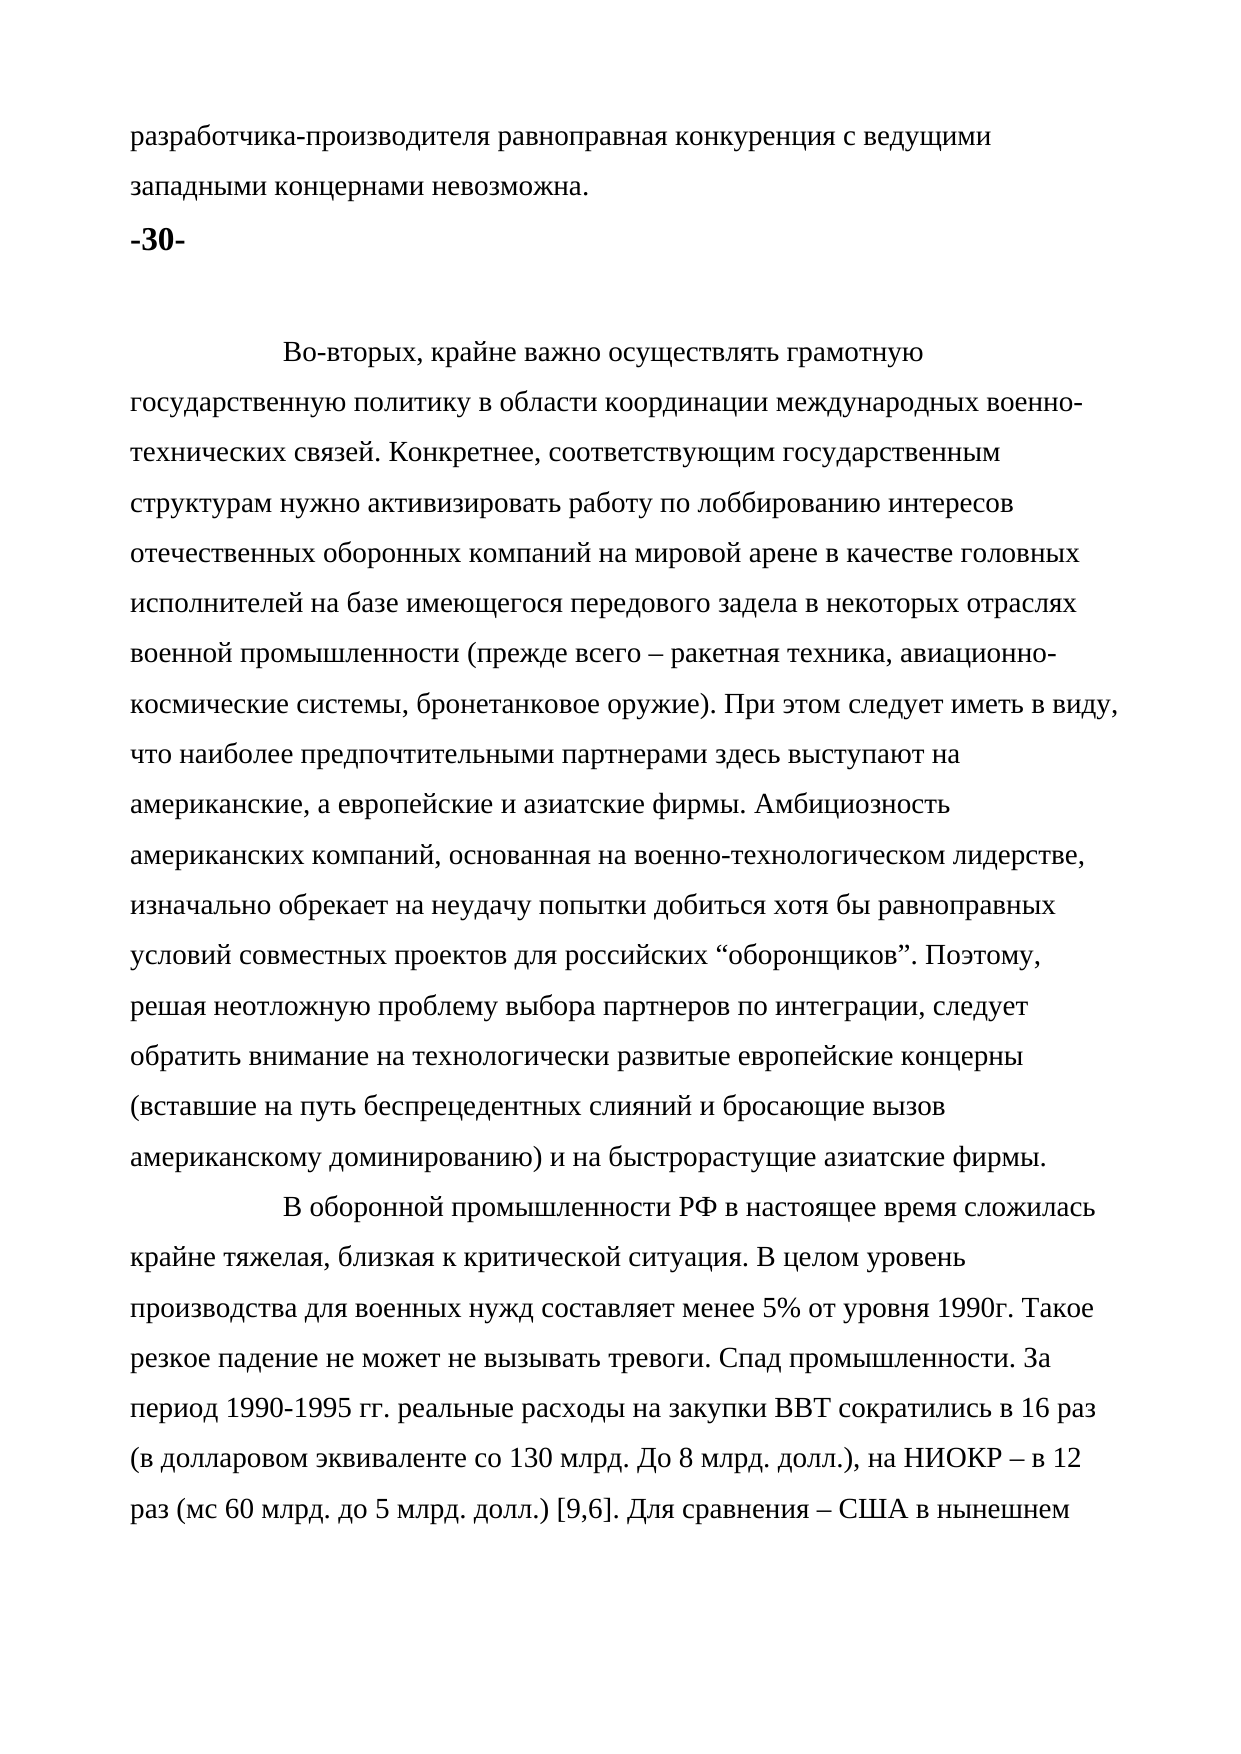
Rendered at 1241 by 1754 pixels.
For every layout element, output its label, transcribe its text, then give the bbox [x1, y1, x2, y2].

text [130, 118, 1122, 202]
text -30- [130, 219, 1122, 257]
text Во-вторых, крайне важно осуществлять грамотную государственную политику в области координации международных военно-технических связей. Конкретнее, соответствующим государственным структурам нужно активизировать работу по лоббированию интересов отечественных оборонных компаний на мировой арене в качестве головных исполнителей на базе имеющегося передового задела в некоторых отраслях военной промышленности (прежде всего – ракетная техника, авиационно-космические системы, бронетанковое оружие). При этом следует иметь в виду, что наиболее предпочтительными партнерами здесь выступают на американские, а европейские и азиатские фирмы. Амбициозность американских компаний, основанная на военно-технологическом лидерстве, изначально обрекает на неудачу попытки добиться хотя бы равноправных условий совместных проектов для российских “оборонщиков”. Поэтому, решая неотложную проблему выбора партнеров по интеграции, следует обратить внимание на технологически развитые европейские концерны (вставшие на путь беспрецедентных слияний и бросающие вызов американскому доминированию) и на быстрорастущие азиатские фирмы. [130, 334, 1122, 1172]
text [130, 1189, 1122, 1524]
